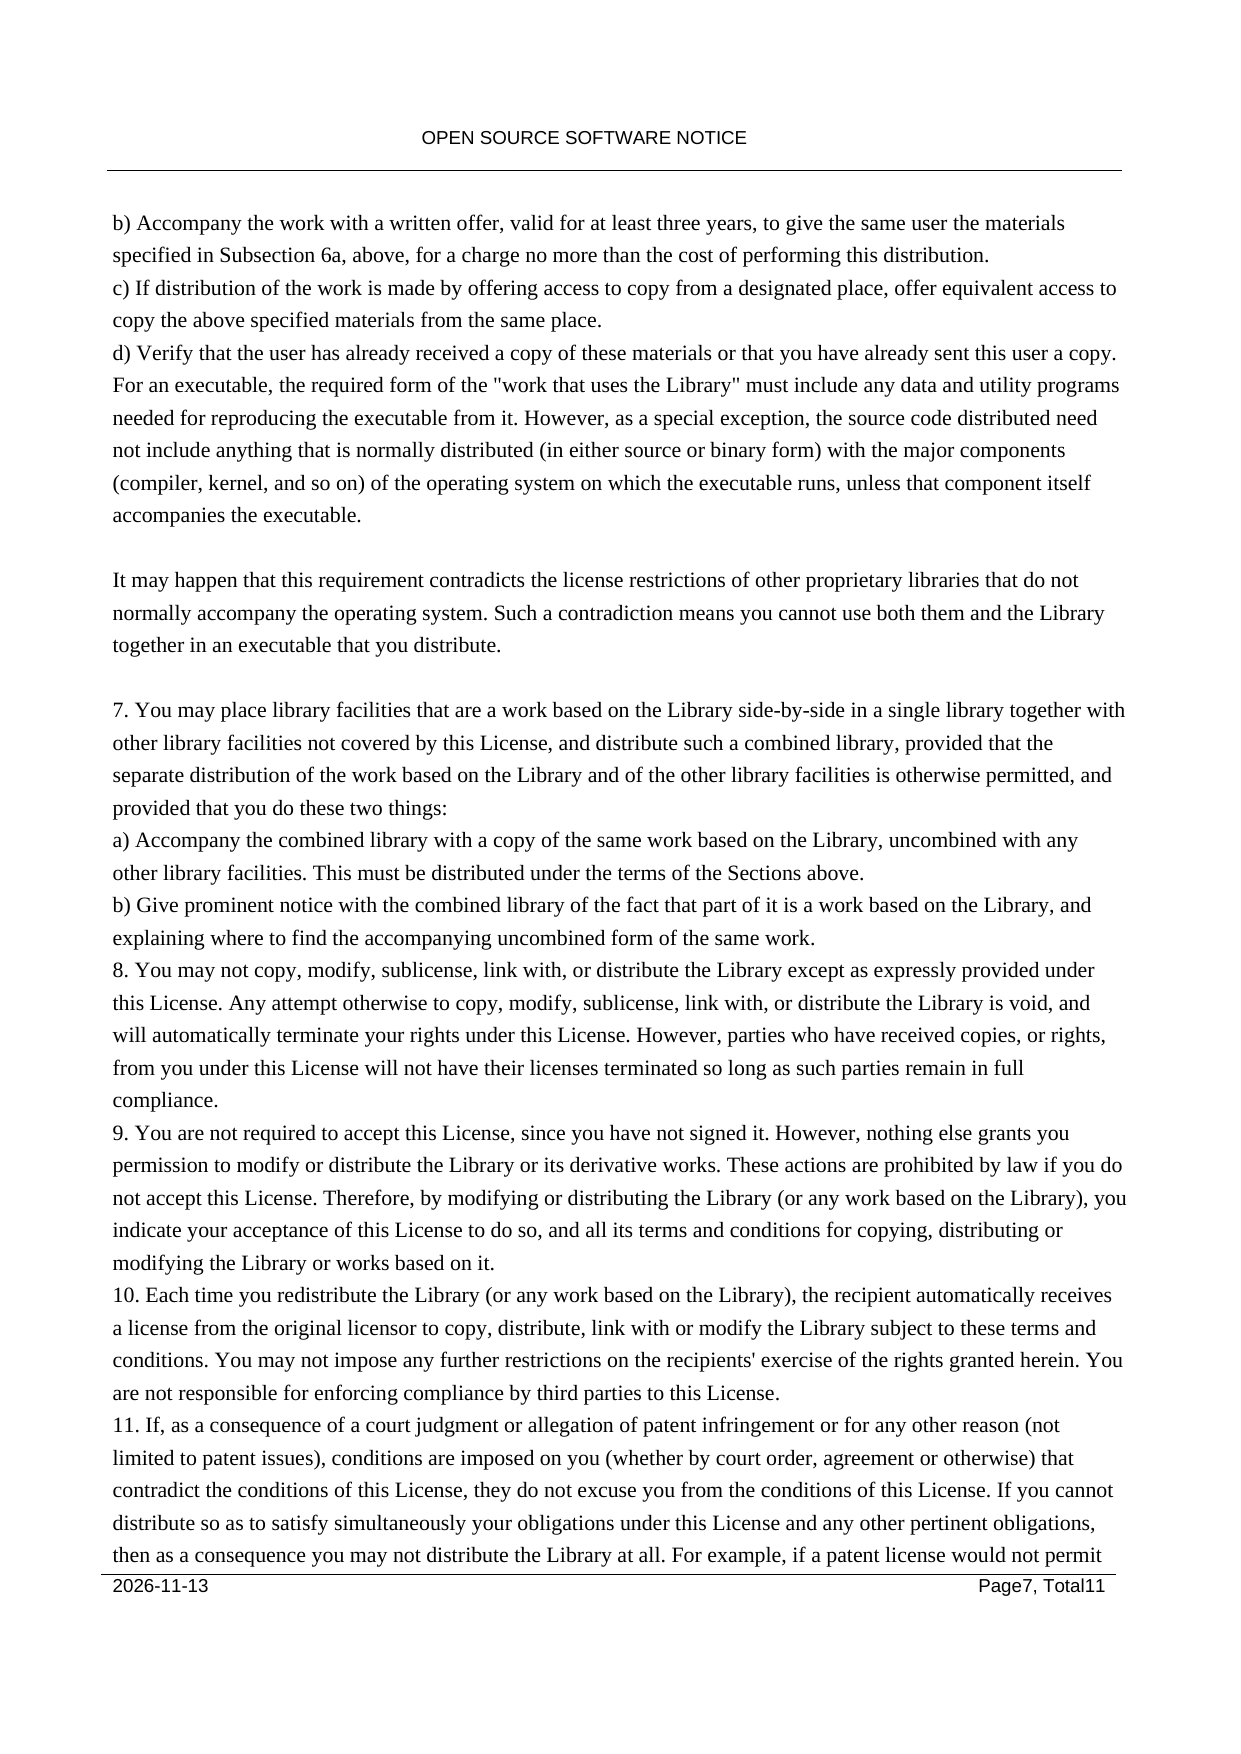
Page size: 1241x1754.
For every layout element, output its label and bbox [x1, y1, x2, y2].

text [112, 206, 1128, 1571]
